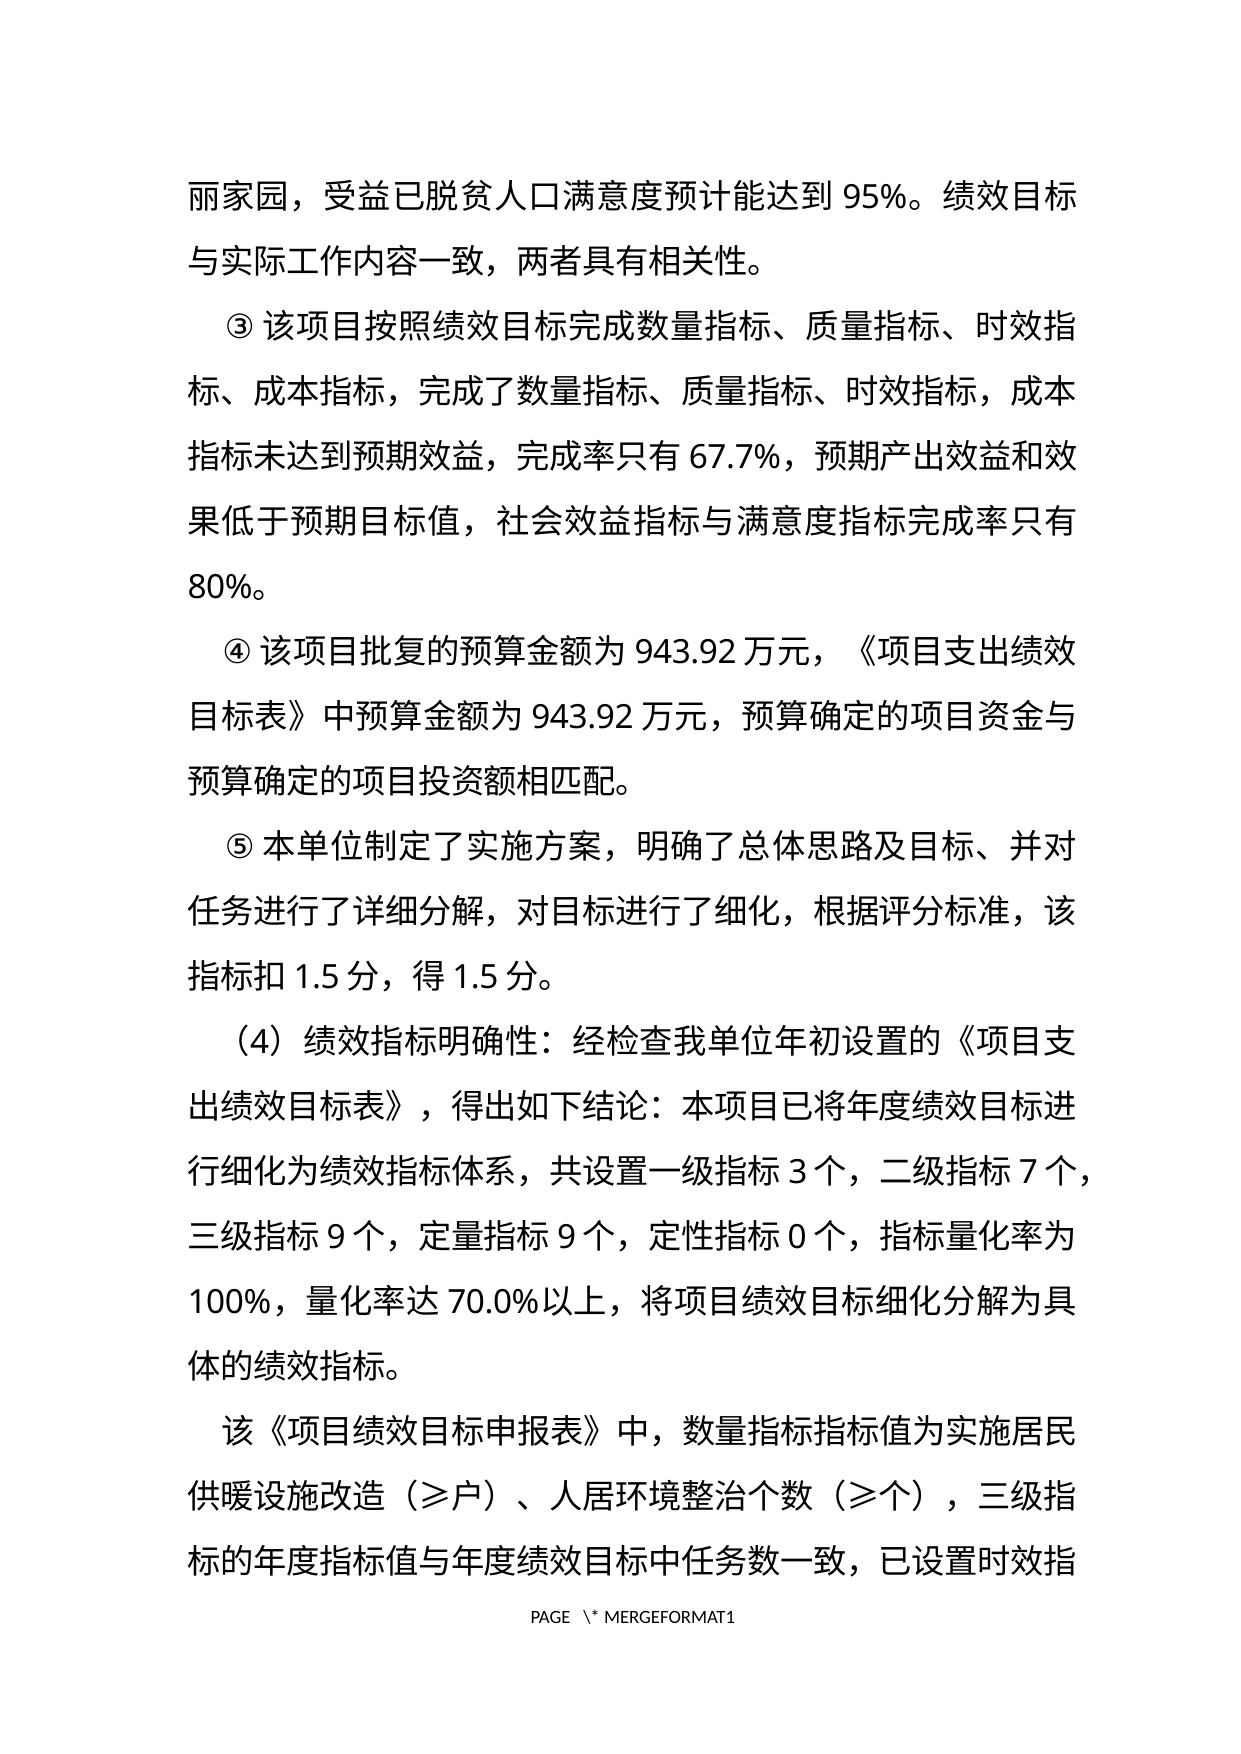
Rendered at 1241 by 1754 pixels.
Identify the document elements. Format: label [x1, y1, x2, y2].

text [187, 162, 1078, 1592]
